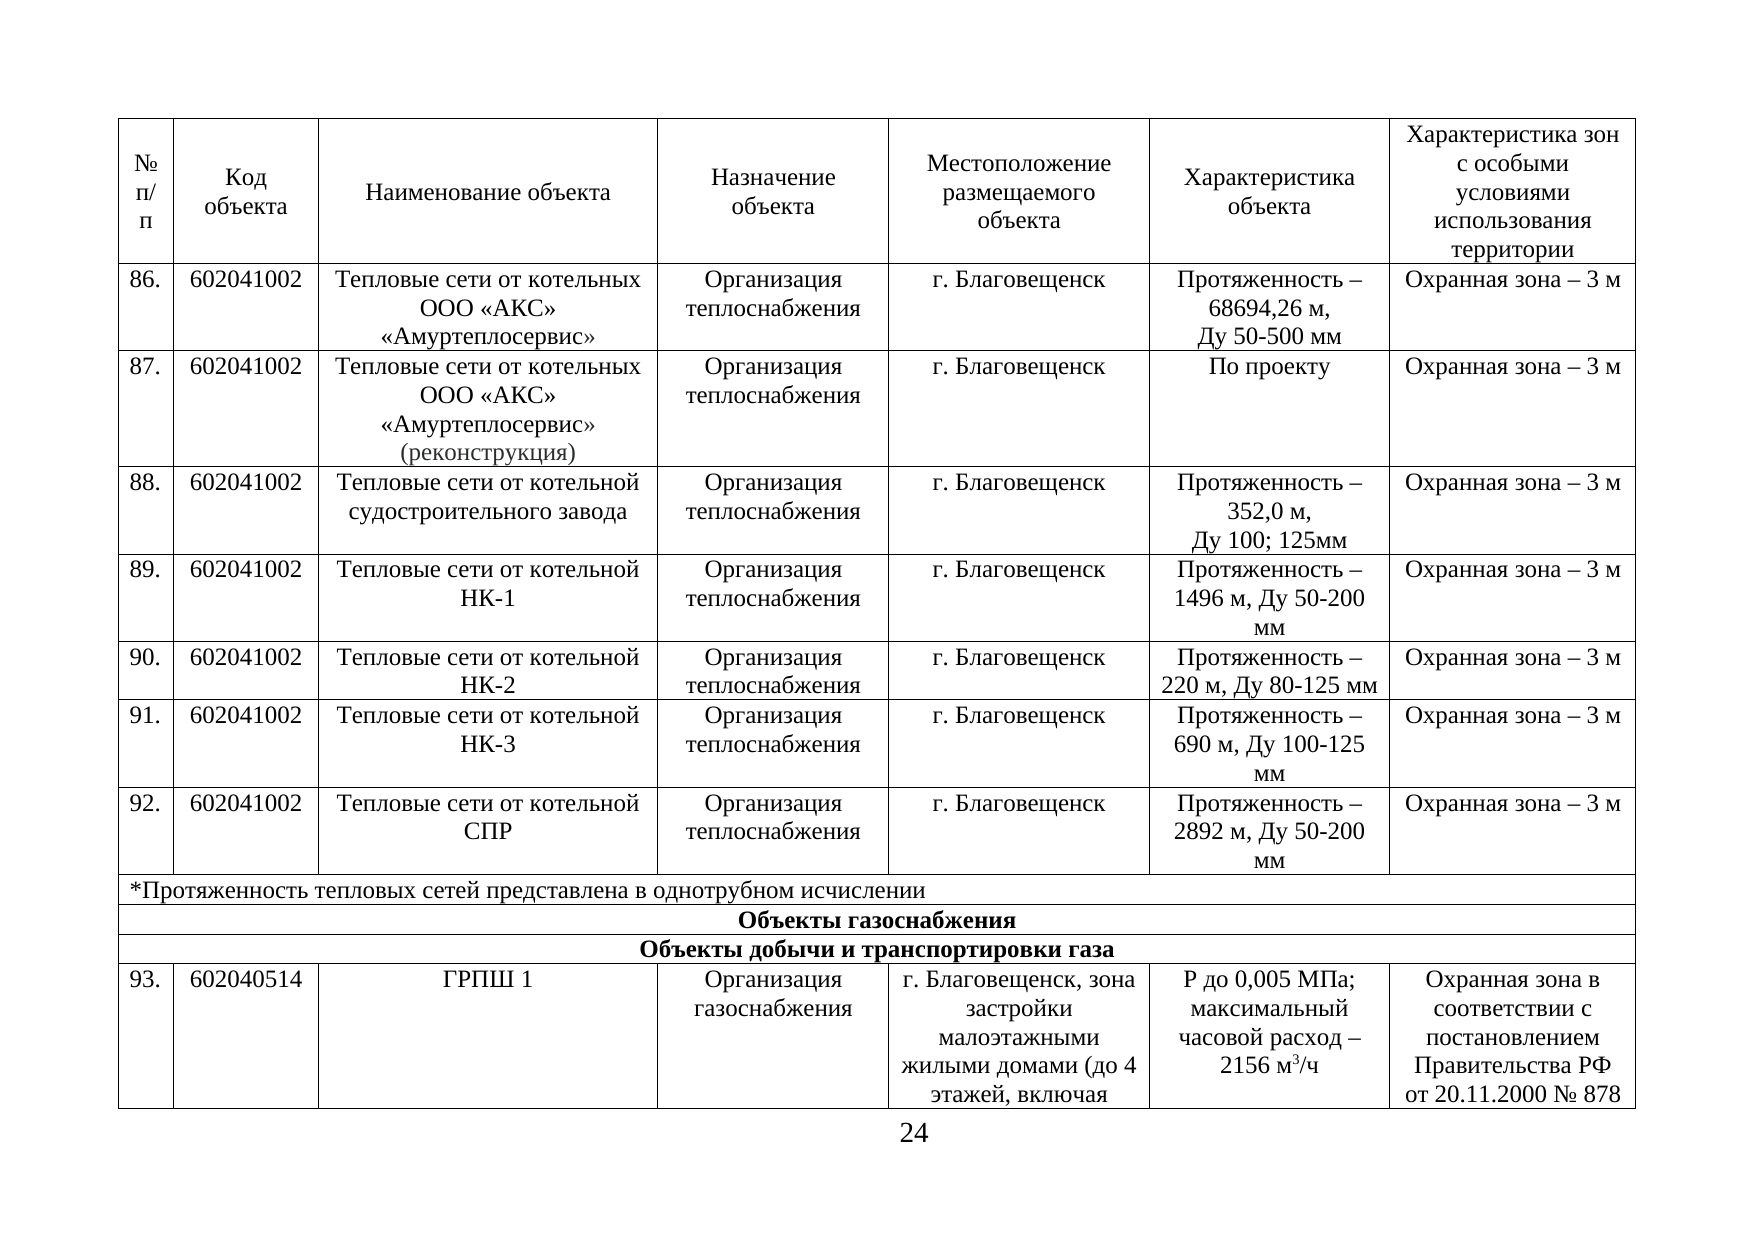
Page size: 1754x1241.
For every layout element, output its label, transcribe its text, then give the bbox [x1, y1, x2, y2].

table_cell 602041002 [174, 642, 318, 699]
table_cell Охранная зона – 3 м [1390, 788, 1635, 874]
table_cell [119, 467, 173, 553]
table_cell г. Благовещенск [889, 467, 1149, 553]
table_cell г. Благовещенск [889, 700, 1149, 787]
table_cell г. Благовещенск [889, 642, 1149, 699]
table_cell Тепловые сети от котельной СПР [319, 788, 657, 874]
table_cell г. Благовещенск [889, 264, 1149, 350]
table_cell г. Благовещенск [889, 351, 1149, 466]
table_cell Тепловые сети от котельной НК-2 [319, 642, 657, 699]
table_cell 602041002 [174, 788, 318, 874]
table_cell По проекту [1150, 351, 1389, 466]
table_cell Протяженность – 220 м, Ду 80-125 мм [1150, 642, 1389, 699]
table_cell [119, 964, 173, 1108]
table_cell [119, 351, 173, 466]
table_cell 602041002 [174, 555, 318, 641]
table_cell 602040514 [174, 964, 318, 1108]
table_cell 602041002 [174, 264, 318, 350]
table_cell Охранная зона – 3 м [1390, 264, 1635, 350]
table_cell Протяженность – 1496 м, Ду 50-200 мм [1150, 555, 1389, 641]
table_cell Организация теплоснабжения [658, 467, 888, 553]
table_cell [119, 700, 173, 787]
table_cell [119, 555, 173, 641]
table_header Наименование объекта [319, 119, 657, 263]
table_header Местоположение размещаемого объекта [889, 119, 1149, 263]
table_cell Организация теплоснабжения [658, 700, 888, 787]
table_cell Охранная зона – 3 м [1390, 351, 1635, 466]
table_cell Организация газоснабжения [658, 964, 888, 1108]
table_cell Протяженность – 690 м, Ду 100-125 мм [1150, 700, 1389, 787]
table_cell *Протяженность тепловых сетей представлена в однотрубном исчислении [119, 875, 1635, 904]
table_cell Организация теплоснабжения [658, 555, 888, 641]
table_cell Охранная зона – 3 м [1390, 642, 1635, 699]
table_cell Тепловые сети от котельной НК-1 [319, 555, 657, 641]
table_header № п/п [119, 119, 173, 263]
table_cell Охранная зона – 3 м [1390, 555, 1635, 641]
table_cell Протяженность – 2892 м, Ду 50-200 мм [1150, 788, 1389, 874]
table_cell Объекты газоснабжения [119, 905, 1635, 933]
table_cell Тепловые сети от котельной НК-3 [319, 700, 657, 787]
table_cell Охранная зона – 3 м [1390, 467, 1635, 553]
table_cell Охранная зона в соответствии с постановлением Правительства РФ от 20.11.2000 № 878 [1390, 964, 1635, 1108]
table_cell Протяженность – 68694,26 м, Ду 50-500 мм [1150, 264, 1389, 350]
table_cell [119, 788, 173, 874]
table_cell Организация теплоснабжения [658, 788, 888, 874]
table_cell Организация теплоснабжения [658, 264, 888, 350]
table_cell 602041002 [174, 351, 318, 466]
table_cell г. Благовещенск [889, 788, 1149, 874]
table_header Код объекта [174, 119, 318, 263]
table_cell Охранная зона – 3 м [1390, 700, 1635, 787]
table_cell 602041002 [174, 700, 318, 787]
table_cell Организация теплоснабжения [658, 351, 888, 466]
table_cell Тепловые сети от котельных ООО «АКС» «Амуртеплосервис» (реконструкция) [319, 351, 657, 466]
table_cell г. Благовещенск, зона застройки малоэтажными жилыми домами (до 4 этажей, включая мансардный) [889, 964, 1149, 1108]
table_cell 602041002 [174, 467, 318, 553]
table_cell Организация теплоснабжения [658, 642, 888, 699]
table_header Назначение объекта [658, 119, 888, 263]
table_cell ГРПШ 1 [319, 964, 657, 1108]
table_cell Тепловые сети от котельных ООО «АКС» «Амуртеплосервис» [319, 264, 657, 350]
table_cell Тепловые сети от котельной судостроительного завода [319, 467, 657, 553]
table_cell Объекты добычи и транспортировки газа [119, 935, 1635, 963]
table_header Характеристика объекта [1150, 119, 1389, 263]
table_header Характеристика зон с особыми условиями использования территории [1390, 119, 1635, 263]
table_cell г. Благовещенск [889, 555, 1149, 641]
table_cell Р до 0,005 МПа; максимальный часовой расход – 2156 м3/ч [1150, 964, 1389, 1108]
table_cell Протяженность – 352,0 м, Ду 100; 125мм [1150, 467, 1389, 553]
table_cell [119, 642, 173, 699]
table_cell [119, 264, 173, 350]
